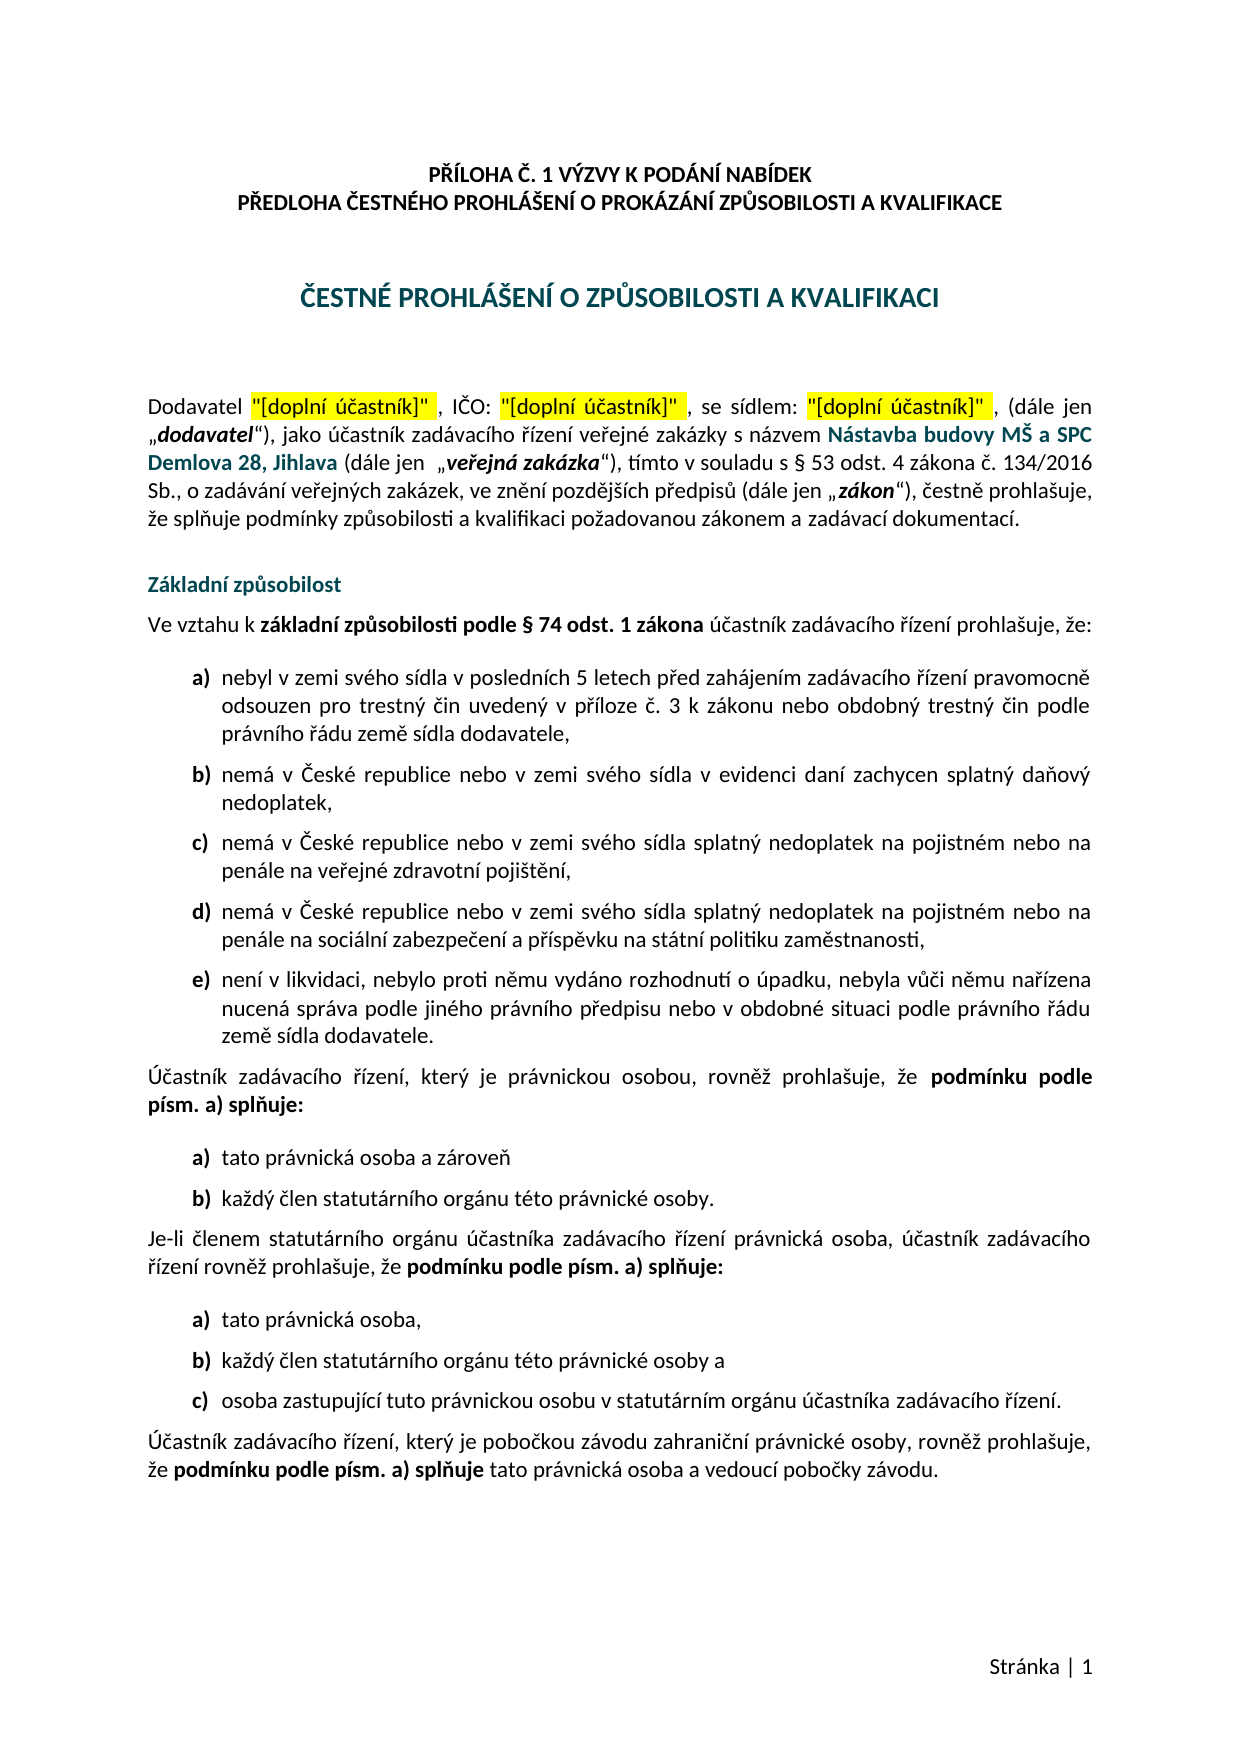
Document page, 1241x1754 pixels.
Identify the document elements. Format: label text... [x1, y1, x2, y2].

text PŘEDLOHA ČESTNÉHO PROHLÁŠENÍ O PROKÁZÁNÍ ZPŮSOBILOSTI A KVALIFIKACE [148, 188, 1093, 216]
list každý člen statutárního orgánu této právnické osoby a [192, 1346, 1093, 1374]
list osoba zastupující tuto právnickou osobu v statutárním orgánu účastníka zadávacího řízení. [192, 1386, 1093, 1414]
list nebyl v zemi svého sídla v posledních 5 letech před zahájením zadávacího řízení pravomocně odsouzen pro trestný čin uvedený v příloze č. 3 k zákonu nebo obdobný trestný čin podle právního řádu země sídla dodavatele, [192, 663, 1093, 747]
text PŘÍLOHA Č. 1 VÝZVY K PODÁNÍ NABÍDEK [148, 160, 1093, 188]
list nemá v České republice nebo v zemi svého sídla splatný nedoplatek na pojistném nebo na penále na veřejné zdravotní pojištění, [192, 828, 1093, 884]
list nemá v České republice nebo v zemi svého sídla v evidenci daní zachycen splatný daňový nedoplatek, [192, 760, 1093, 816]
list není v likvidaci, nebylo proti němu vydáno rozhodnutí o úpadku, nebyla vůči němu nařízena nucená správa podle jiného právního předpisu nebo v obdobné situaci podle právního řádu země sídla dodavatele. [192, 966, 1093, 1050]
text Je-li členem statutárního orgánu účastníka zadávacího řízení právnická osoba, účastník zadávacího řízení rovněž prohlašuje, že podmínku podle písm. a) splňuje: [148, 1224, 1093, 1280]
text Dodavatel , IČO: , se sídlem: , (dále jen „dodavatel“), jako účastník zadávacího řízení veřejné zakázky s názvem Nástavba budovy MŠ a SPC Demlova 28, Jihlava (dále jen „veřejná zakázka“), tímto v souladu s § 53 odst. 4 zákona č. 134/2016 Sb., o zadávání veřejných zakázek, ve znění pozdějších předpisů (dále jen „zákon“), čestně prohlašuje, že splňuje podmínky způsobilosti a kvalifikaci požadovanou zákonem a zadávací dokumentací. [148, 392, 1093, 532]
list tato právnická osoba a zároveň [192, 1143, 1093, 1171]
list každý člen statutárního orgánu této právnické osoby. [192, 1184, 1093, 1212]
list tato právnická osoba, [192, 1305, 1093, 1333]
text ČESTNÉ PROHLÁŠENÍ O ZPŮSOBILOSTI A KVALIFIKACI [148, 279, 1093, 314]
list nemá v České republice nebo v zemi svého sídla splatný nedoplatek na pojistném nebo na penále na sociální zabezpečení a příspěvku na státní politiku zaměstnanosti, [192, 897, 1093, 953]
text Základní způsobilost [148, 570, 1093, 598]
text Účastník zadávacího řízení, který je právnickou osobou, rovněž prohlašuje, že podmínku podle písm. a) splňuje: [148, 1062, 1093, 1118]
text Ve vztahu k základní způsobilosti podle § 74 odst. 1 zákona účastník zadávacího řízení prohlašuje, že: [148, 610, 1093, 638]
text Účastník zadávacího řízení, který je pobočkou závodu zahraniční právnické osoby, rovněž prohlašuje, že podmínku podle písm. a) splňuje tato právnická osoba a vedoucí pobočky závodu. [148, 1427, 1093, 1483]
